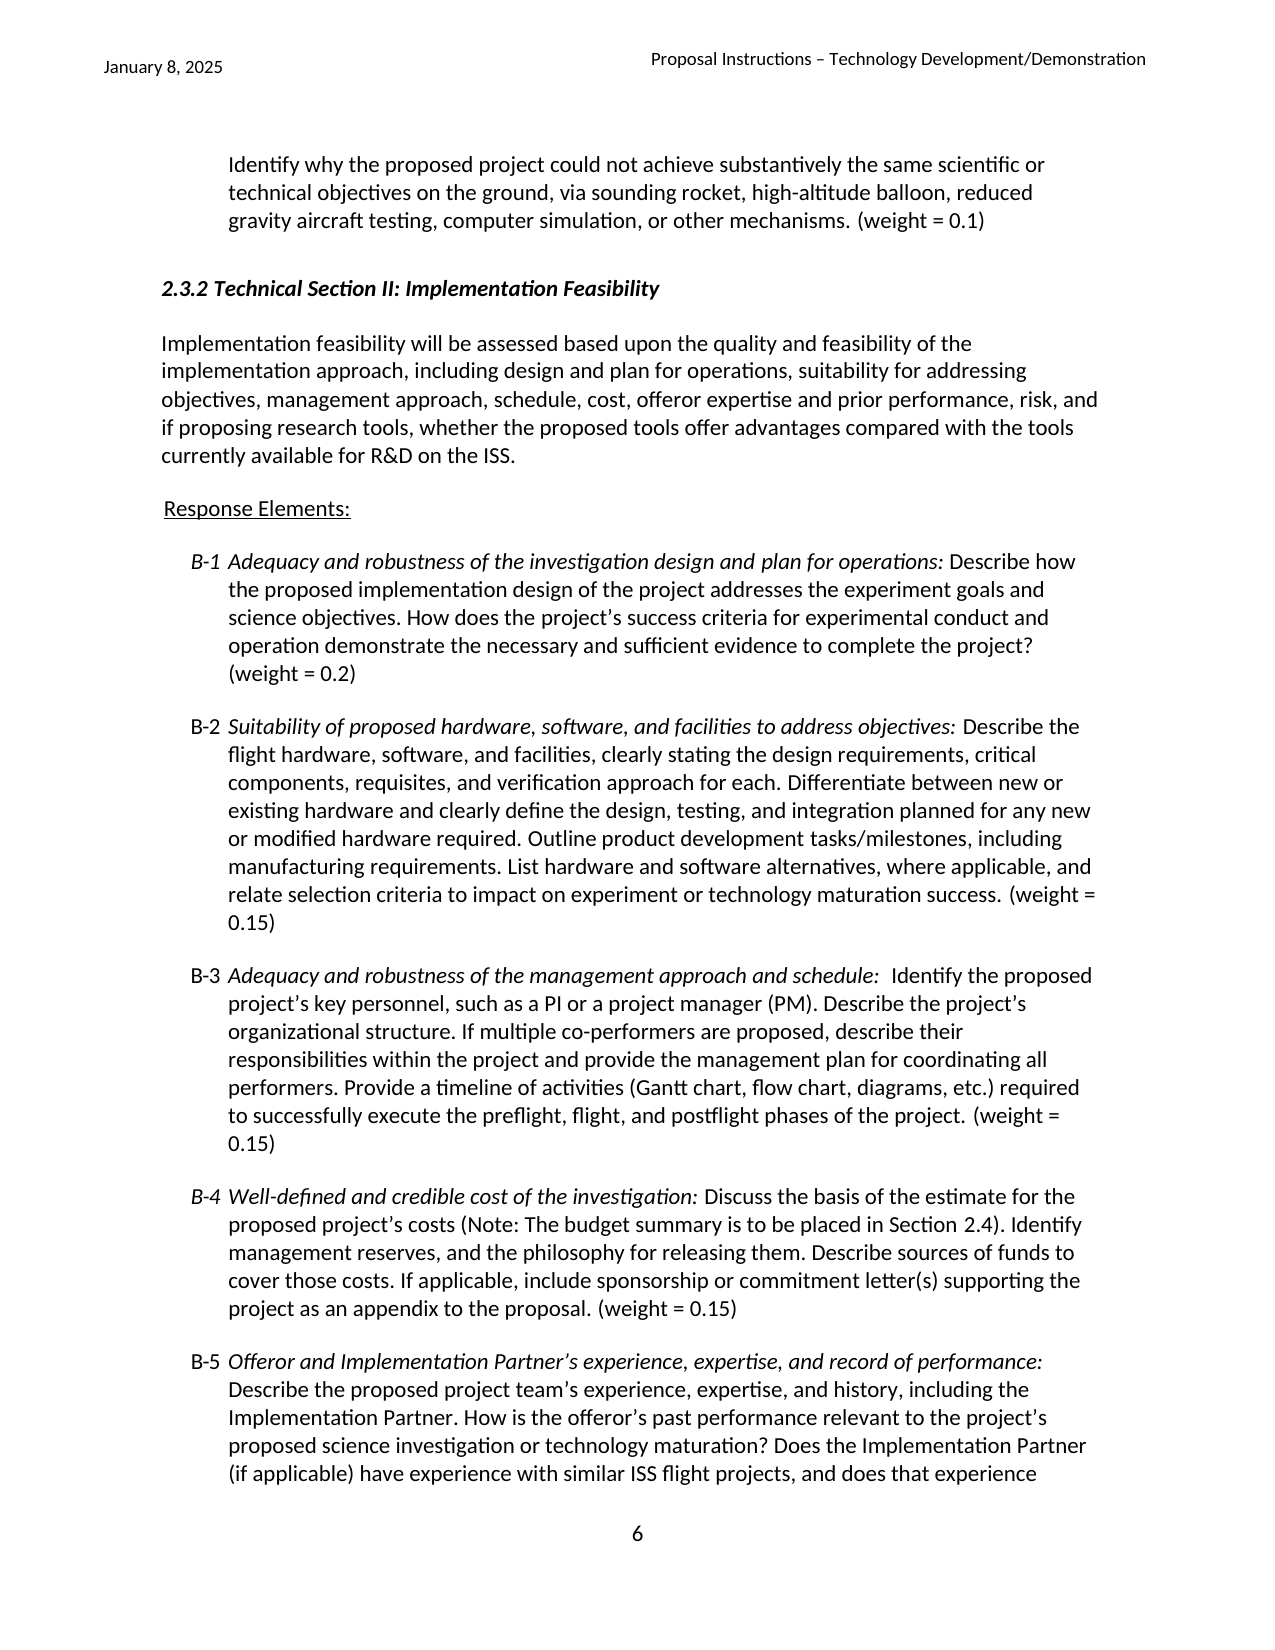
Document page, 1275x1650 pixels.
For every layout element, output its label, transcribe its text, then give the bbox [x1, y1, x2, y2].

list Adequacy and robustness of the investigation design and plan for operations: Describe how the proposed implementation design of the project addresses the experiment goals and science objectives. How does the project’s success criteria for experimental conduct and operation demonstrate the necessary and sufficient evidence to complete the project? (weight = 0.2) [191, 547, 1099, 687]
list Suitability of proposed hardware, software, and facilities to address objectives: Describe the flight hardware, software, and facilities, clearly stating the design requirements, critical components, requisites, and verification approach for each. Differentiate between new or existing hardware and clearly define the design, testing, and integration planned for any new or modified hardware required. Outline product development tasks/milestones, including manufacturing requirements. List hardware and software alternatives, where applicable, and relate selection criteria to impact on experiment or technology maturation success. (weight = 0.15) [190, 712, 1099, 936]
subtitle Technical Section II: Implementation Feasibility [161, 274, 1125, 302]
list Identify why the proposed project could not achieve substantively the same scientific or technical objectives on the ground, via sounding rocket, high-altitude balloon, reduced gravity aircraft testing, computer simulation, or other mechanisms. (weight = 0.1) [228, 150, 1099, 234]
text Implementation feasibility will be assessed based upon the quality and feasibility of the implementation approach, including design and plan for operations, suitability for addressing objectives, management approach, schedule, cost, offeror expertise and prior performance, risk, and if proposing research tools, whether the proposed tools offer advantages compared with the tools currently available for R&D on the ISS. [161, 329, 1111, 469]
list Adequacy and robustness of the management approach and schedule: Identify the proposed project’s key personnel, such as a PI or a project manager (PM). Describe the project’s organizational structure. If multiple co-performers are proposed, describe their responsibilities within the project and provide the management plan for coordinating all performers. Provide a timeline of activities (Gantt chart, flow chart, diagrams, etc.) required to successfully execute the preflight, flight, and postflight phases of the project. (weight = 0.15) [190, 961, 1099, 1157]
text Response Elements: [163, 494, 1125, 522]
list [191, 1347, 1099, 1487]
list Well-defined and credible cost of the investigation: Discuss the basis of the estimate for the proposed project’s costs (Note: The budget summary is to be placed in Section 2.4). Identify management reserves, and the philosophy for releasing them. Describe sources of funds to cover those costs. If applicable, include sponsorship or commitment letter(s) supporting the project as an appendix to the proposal. (weight = 0.15) [191, 1182, 1099, 1322]
